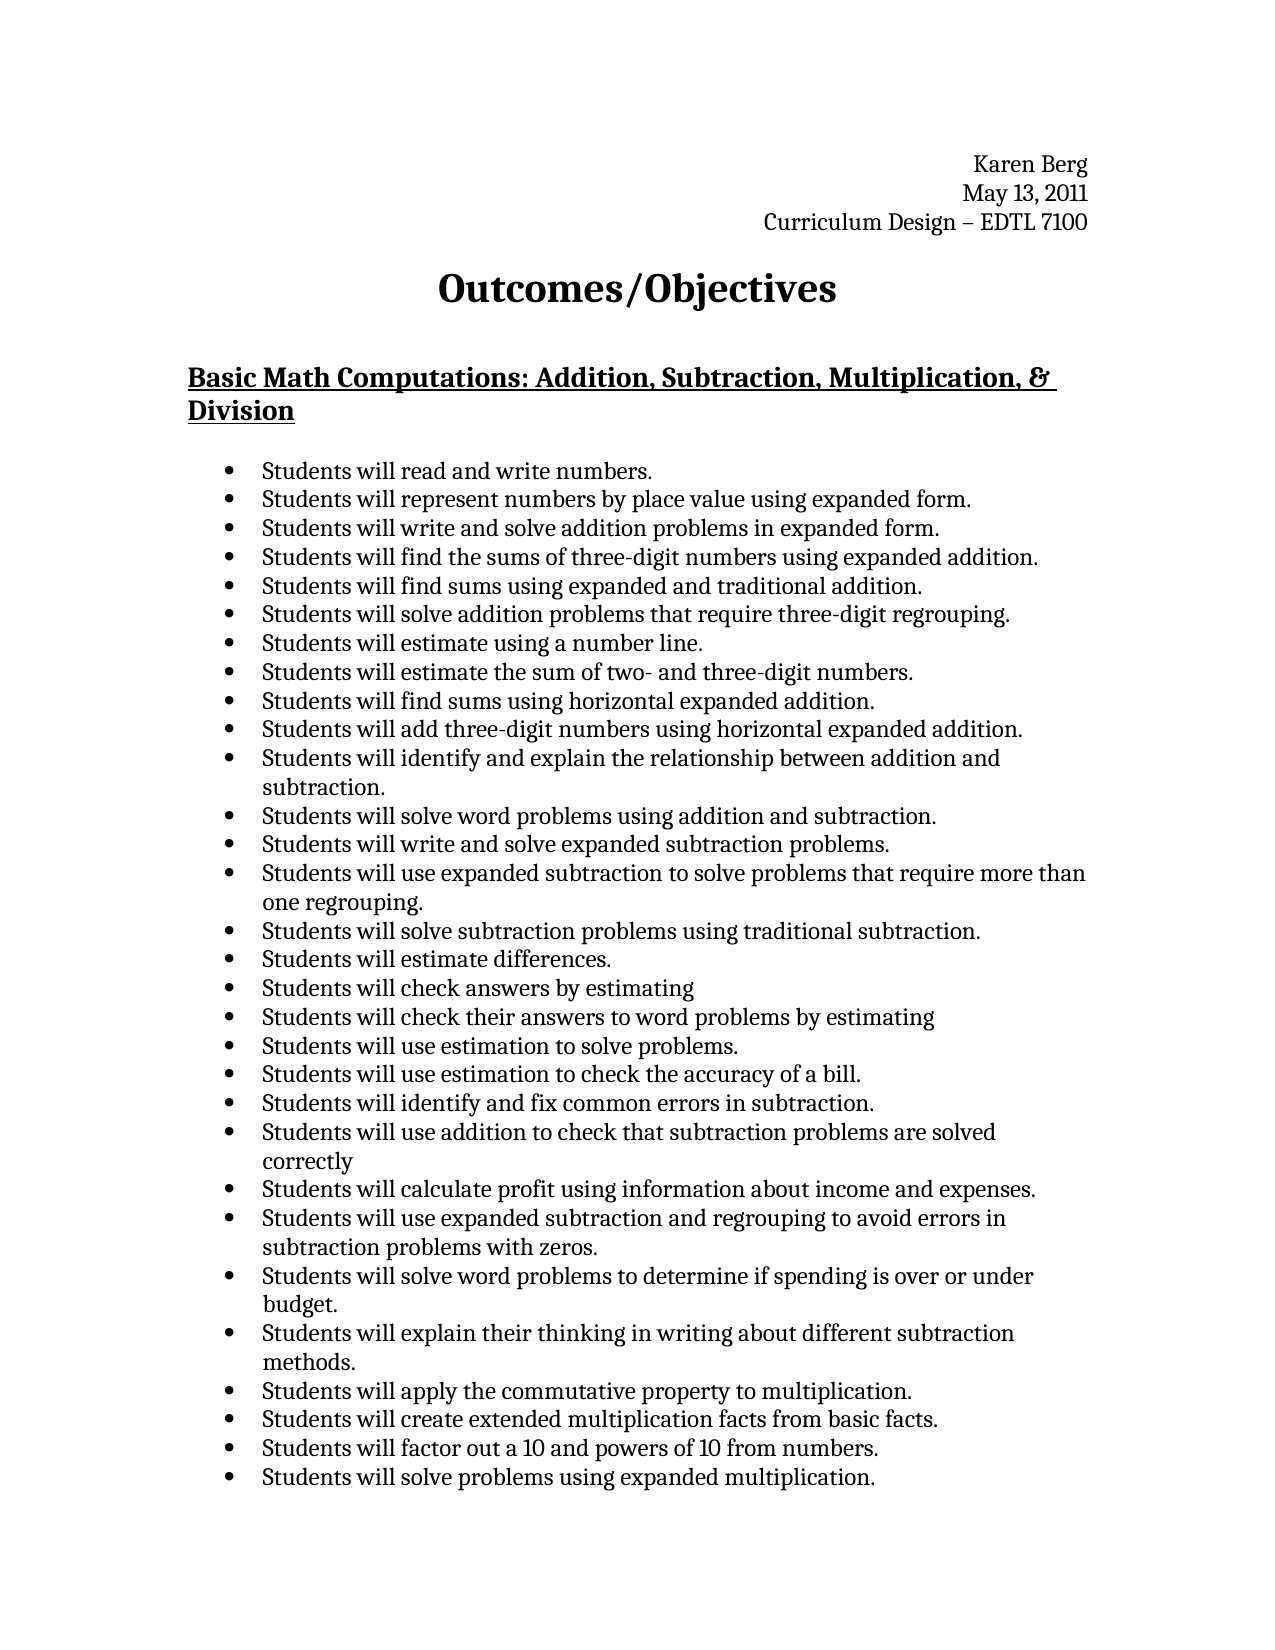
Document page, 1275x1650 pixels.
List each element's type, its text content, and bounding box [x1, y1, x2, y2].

list Students will use addition to check that subtraction problems are solved correctly [225, 1118, 1087, 1175]
text Basic Math Computations: Addition, Subtraction, Multiplication, & Division [187, 361, 1087, 428]
list Students will estimate using a number line. [225, 629, 1087, 658]
list Students will find the sums of three-digit numbers using expanded addition. [225, 543, 1087, 572]
list Students will use estimation to check the accuracy of a bill. [225, 1060, 1087, 1089]
list Students will use expanded subtraction and regrouping to avoid errors in subtraction problems with zeros. [225, 1204, 1087, 1262]
list Students will check their answers to word problems by estimating [225, 1003, 1087, 1032]
list Students will find sums using expanded and traditional addition. [225, 572, 1087, 600]
list Students will estimate the sum of two- and three-digit numbers. [225, 658, 1087, 687]
list Students will read and write numbers. [225, 457, 1087, 485]
list Students will check answers by estimating [225, 974, 1087, 1003]
list Students will identify and explain the relationship between addition and subtraction. [225, 744, 1087, 802]
text Karen Berg [187, 150, 1087, 179]
list Students will explain their thinking in writing about different subtraction methods. [225, 1319, 1087, 1377]
text May 13, 2011 [187, 179, 1087, 207]
list Students will solve subtraction problems using traditional subtraction. [225, 917, 1087, 945]
list Students will solve addition problems that require three-digit regrouping. [225, 600, 1087, 629]
list Students will calculate profit using information about income and expenses. [225, 1175, 1087, 1204]
list Students will factor out a 10 and powers of 10 from numbers. [225, 1434, 1087, 1463]
list Students will identify and fix common errors in subtraction. [225, 1089, 1087, 1118]
list Students will estimate differences. [225, 945, 1087, 974]
list Students will find sums using horizontal expanded addition. [225, 687, 1087, 715]
list Students will solve word problems using addition and subtraction. [225, 802, 1087, 830]
text Outcomes/Objectives [187, 265, 1087, 313]
list Students will apply the commutative property to multiplication. [225, 1377, 1087, 1405]
list Students will use estimation to solve problems. [225, 1032, 1087, 1060]
list Students will solve word problems to determine if spending is over or under budget. [225, 1262, 1087, 1319]
list Students will solve problems using expanded multiplication. [225, 1463, 1087, 1492]
list Students will use expanded subtraction to solve problems that require more than one regrouping. [225, 859, 1087, 917]
text Curriculum Design – EDTL 7100 [187, 207, 1087, 236]
list Students will represent numbers by place value using expanded form. [225, 485, 1087, 514]
list Students will create extended multiplication facts from basic facts. [225, 1405, 1087, 1434]
list Students will add three-digit numbers using horizontal expanded addition. [225, 715, 1087, 744]
list Students will write and solve expanded subtraction problems. [225, 830, 1087, 859]
list Students will write and solve addition problems in expanded form. [225, 514, 1087, 543]
